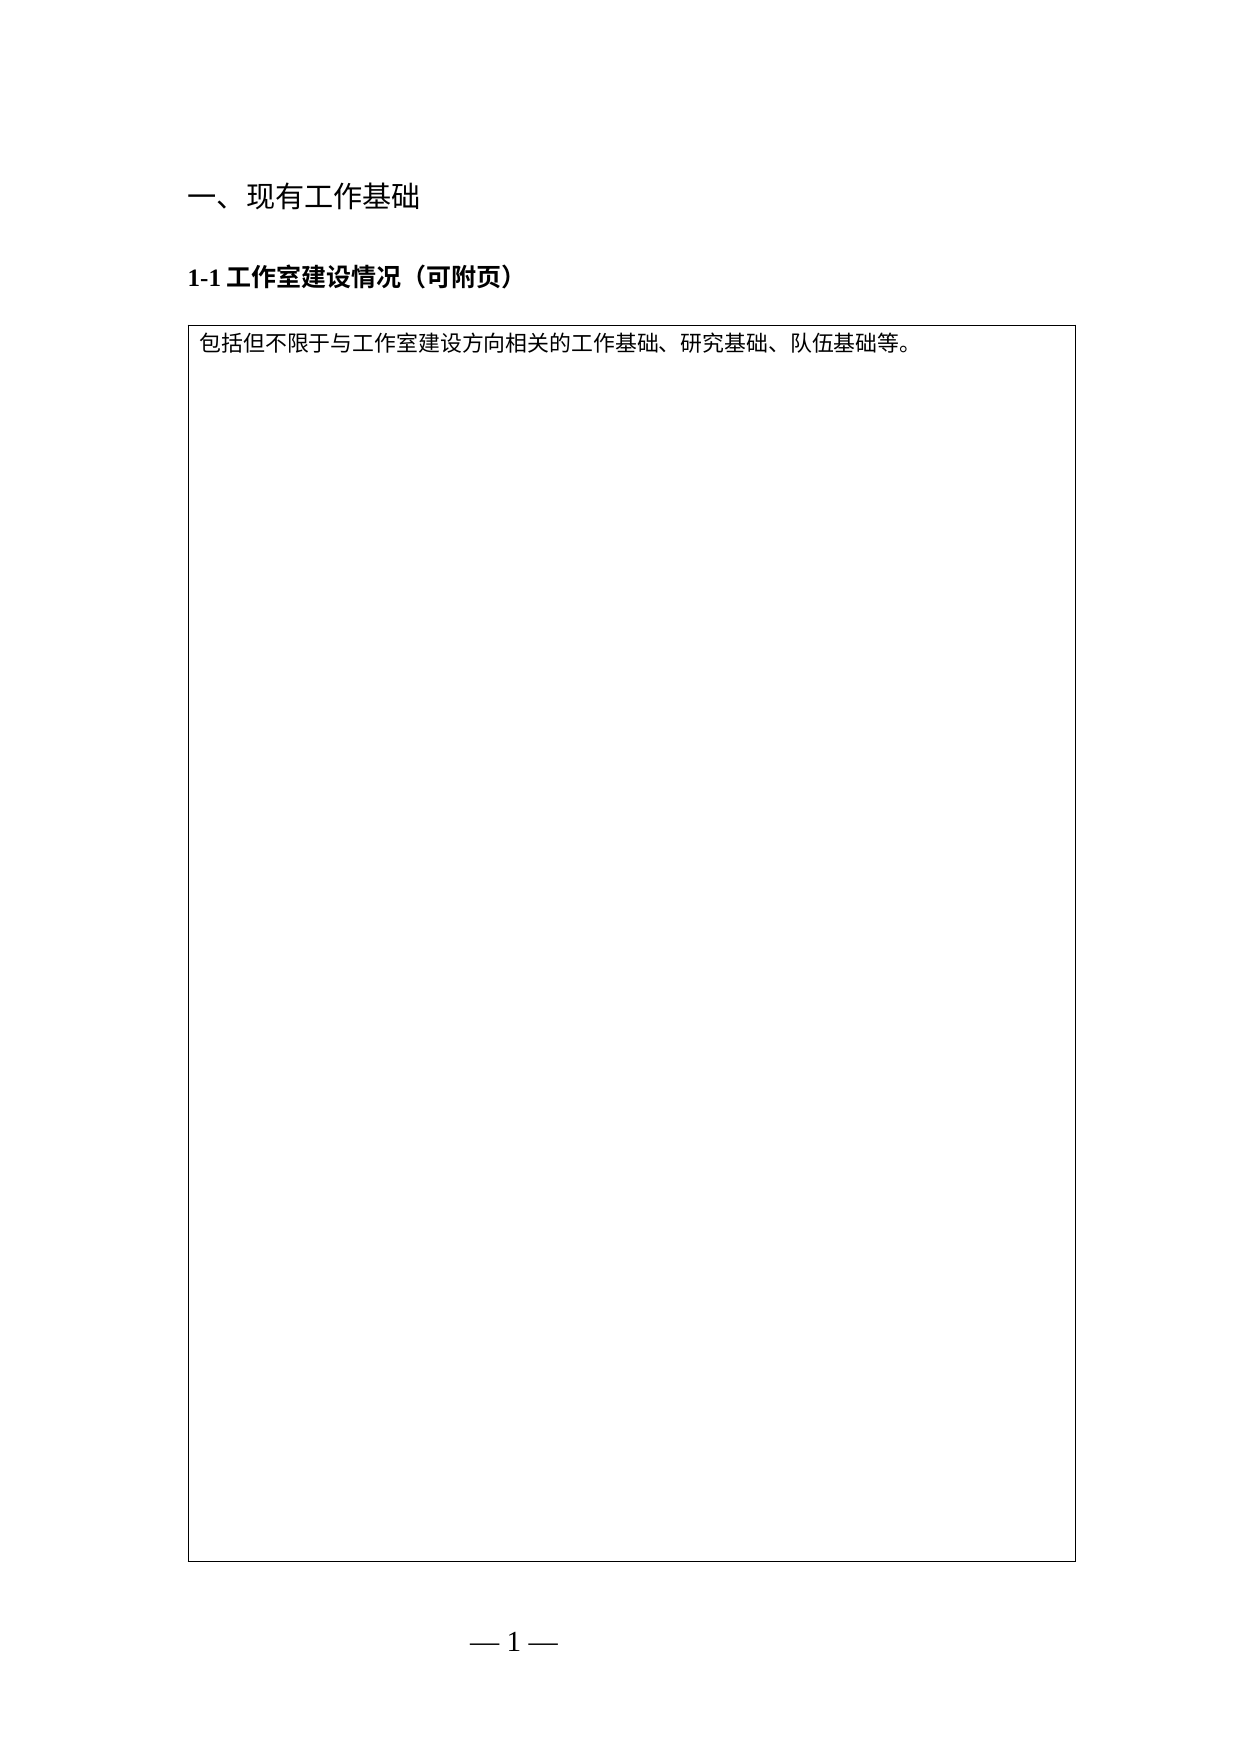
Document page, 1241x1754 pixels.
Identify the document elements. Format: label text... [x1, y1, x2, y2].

text 一、现有工作基础 [187, 162, 1053, 227]
text 1-1工作室建设情况（可附页） [187, 243, 1053, 308]
table_header 包括但不限于与工作室建设方向相关的工作基础、研究基础、队伍基础等。 [189, 326, 1075, 1561]
